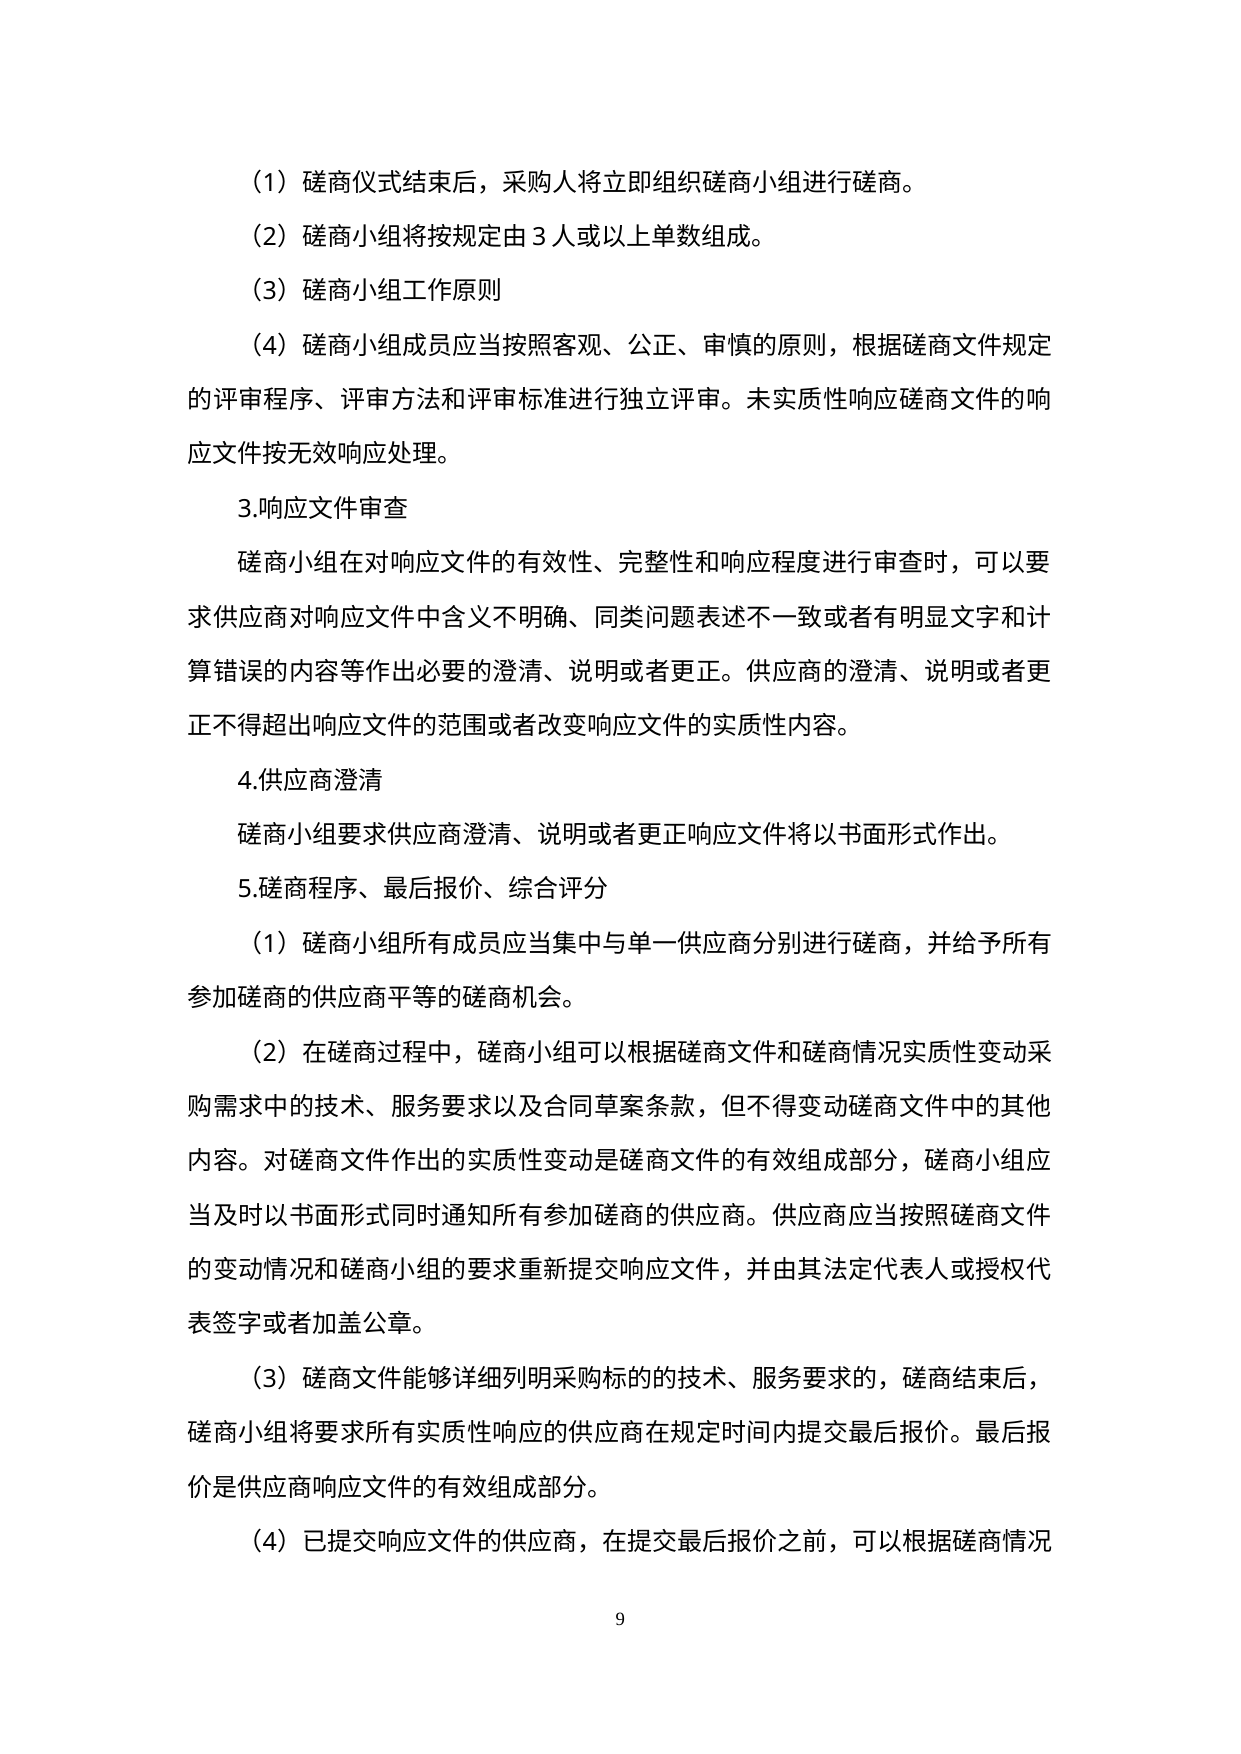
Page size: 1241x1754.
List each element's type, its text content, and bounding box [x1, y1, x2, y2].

text （1）磋商小组所有成员应当集中与单一供应商分别进行磋商，并给予所有参加磋商的供应商平等的磋商机会。 [187, 923, 1053, 1014]
text 4.供应商澄清 [187, 760, 1053, 796]
text （2）在磋商过程中，磋商小组可以根据磋商文件和磋商情况实质性变动采购需求中的技术、服务要求以及合同草案条款，但不得变动磋商文件中的其他内容。对磋商文件作出的实质性变动是磋商文件的有效组成部分，磋商小组应当及时以书面形式同时通知所有参加磋商的供应商。供应商应当按照磋商文件的变动情况和磋商小组的要求重新提交响应文件，并由其法定代表人或授权代表签字或者加盖公章。 [187, 1032, 1053, 1340]
text （2）磋商小组将按规定由3人或以上单数组成。 [187, 216, 1053, 253]
text （1）磋商仪式结束后，采购人将立即组织磋商小组进行磋商。 [187, 162, 1053, 198]
text 5.磋商程序、最后报价、综合评分 [187, 869, 1053, 905]
text 磋商小组要求供应商澄清、说明或者更正响应文件将以书面形式作出。 [187, 814, 1053, 851]
text 3.响应文件审查 [187, 488, 1053, 524]
text （3）磋商文件能够详细列明采购标的的技术、服务要求的，磋商结束后，磋商小组将要求所有实质性响应的供应商在规定时间内提交最后报价。最后报价是供应商响应文件的有效组成部分。 [187, 1358, 1053, 1503]
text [187, 1521, 1053, 1558]
text 磋商小组在对响应文件的有效性、完整性和响应程度进行审查时，可以要求供应商对响应文件中含义不明确、同类问题表述不一致或者有明显文字和计算错误的内容等作出必要的澄清、说明或者更正。供应商的澄清、说明或者更正不得超出响应文件的范围或者改变响应文件的实质性内容。 [187, 543, 1053, 742]
text （4）磋商小组成员应当按照客观、公正、审慎的原则，根据磋商文件规定的评审程序、评审方法和评审标准进行独立评审。未实质性响应磋商文件的响应文件按无效响应处理。 [187, 325, 1053, 470]
text （3）磋商小组工作原则 [187, 271, 1053, 307]
